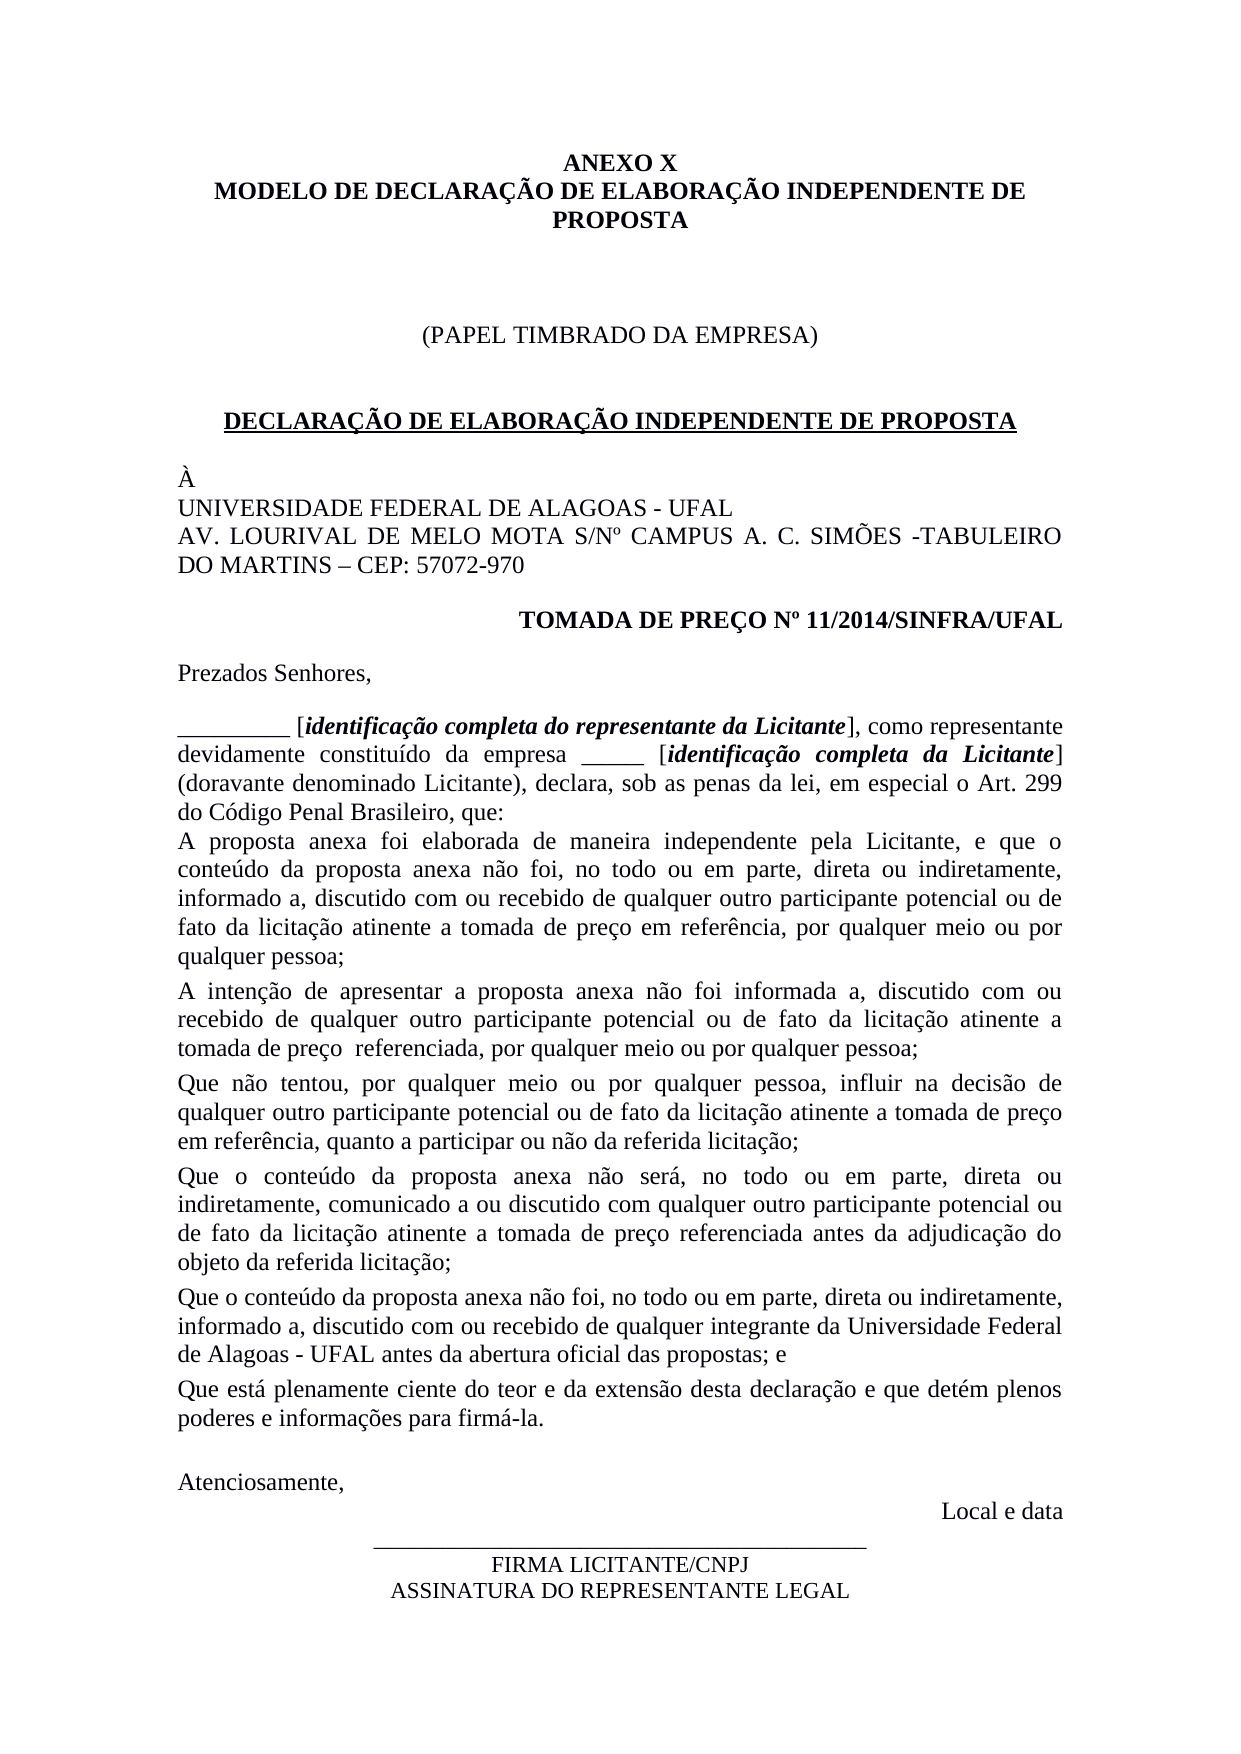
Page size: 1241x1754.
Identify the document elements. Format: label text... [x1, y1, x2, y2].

text Que não tentou, por qualquer meio ou por qualquer pessoa, influir na decisão de qualquer outro participante potencial ou de fato da licitação atinente a tomada de preço em referência, quanto a participar ou não da referida licitação; [177, 1068, 1063, 1154]
text ___________________________________________ [177, 1524, 1063, 1551]
text Av. Lourival de Melo Mota s/nº Campus A. C. Simões -Tabuleiro do Martins – CEP: 57072-970 [177, 521, 1063, 579]
text ASSINATURA DO REPRESENTANTE LEGAL [177, 1577, 1063, 1604]
text Que está plenamente ciente do teor e da extensão desta declaração e que detém plenos poderes e informações para firmá-la. [177, 1374, 1063, 1432]
text _________ [identificação completa do representante da Licitante], como representante devidamente constituído da empresa _____ [identificação completa da Licitante] (doravante denominado Licitante), declara, sob as penas da lei, em especial o Art. 299 do Código Penal Brasileiro, que: [177, 711, 1063, 826]
text Local e data [177, 1496, 1063, 1524]
text Que o conteúdo da proposta anexa não será, no todo ou em parte, direta ou indiretamente, comunicado a ou discutido com qualquer outro participante potencial ou de fato da licitação atinente a tomada de preço referenciada antes da adjudicação do objeto da referida licitação; [177, 1161, 1063, 1276]
text TOMADA DE PREÇO Nº 11/2014/SINFRA/UFAL [177, 605, 1063, 634]
text À [177, 464, 1063, 493]
text Prezados Senhores, [177, 658, 1063, 687]
subtitle MODELO DE DECLARAÇÃO DE ELABORAÇÃO INDEPENDENTE DE PROPOSTA [177, 176, 1063, 234]
subtitle ANEXO X [177, 148, 1063, 176]
text DECLARAÇÃO DE ELABORAÇÃO INDEPENDENTE DE PROPOSTA [177, 406, 1063, 435]
text Que o conteúdo da proposta anexa não foi, no todo ou em parte, direta ou indiretamente, informado a, discutido com ou recebido de qualquer integrante da Universidade Federal de Alagoas - UFAL antes da abertura oficial das propostas; e [177, 1282, 1063, 1368]
text Atenciosamente, [177, 1467, 1063, 1496]
text A proposta anexa foi elaborada de maneira independente pela Licitante, e que o conteúdo da proposta anexa não foi, no todo ou em parte, direta ou indiretamente, informado a, discutido com ou recebido de qualquer outro participante potencial ou de fato da licitação atinente a tomada de preço em referência, por qualquer meio ou por qualquer pessoa; [177, 826, 1063, 969]
text universidade federal de alagoas - ufal [177, 493, 1063, 521]
text (PAPEL TIMBRADO DA EMPRESA) [177, 320, 1063, 349]
text FIRMA LICITANTE/CNPJ [177, 1551, 1063, 1577]
text A intenção de apresentar a proposta anexa não foi informada a, discutido com ou recebido de qualquer outro participante potencial ou de fato da licitação atinente a tomada de preço referenciada, por qualquer meio ou por qualquer pessoa; [177, 976, 1063, 1062]
